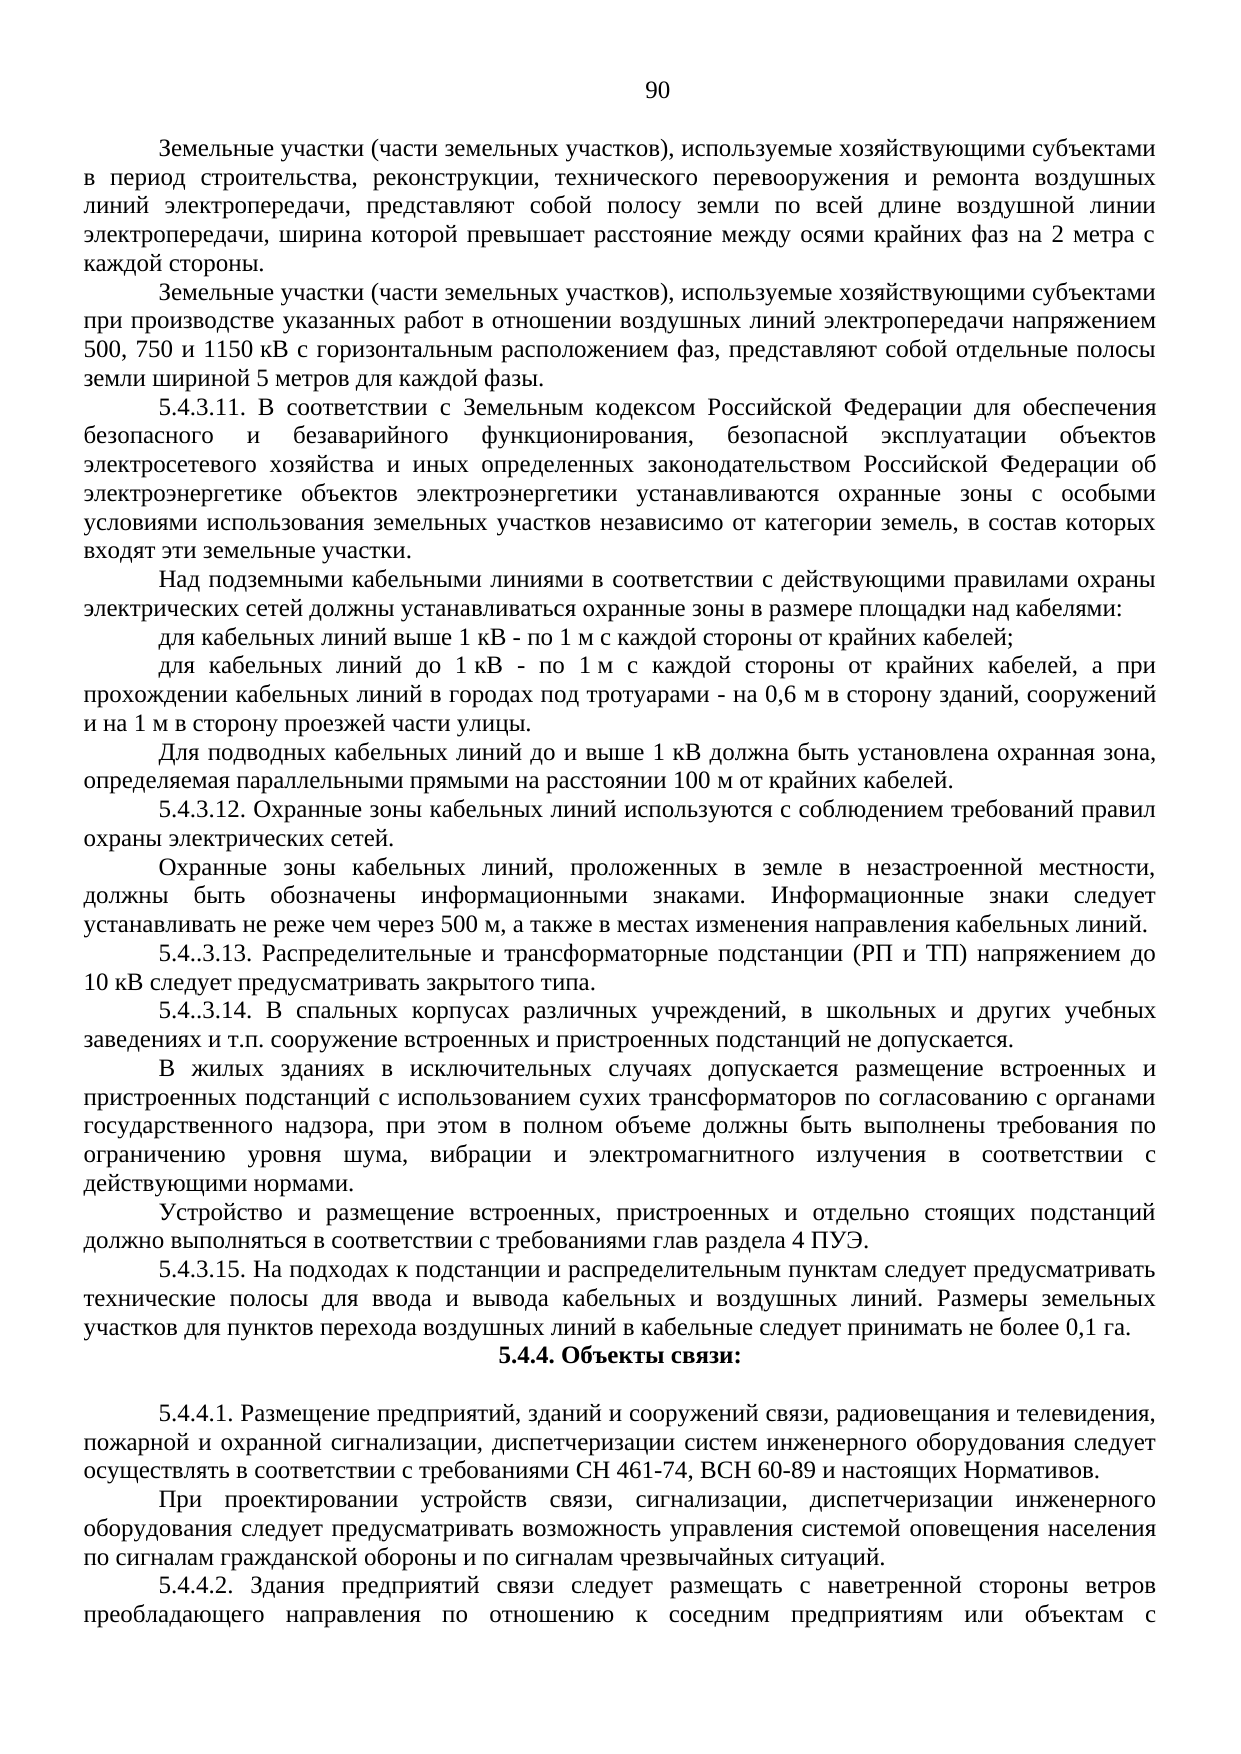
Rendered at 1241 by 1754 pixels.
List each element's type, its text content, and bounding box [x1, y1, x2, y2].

text 5.4..3.14. В спальных корпусах различных учреждений, в школьных и других учебных заведениях и т.п. сооружение встроенных и пристроенных подстанций не допускается. [83, 995, 1157, 1053]
text При проектировании устройств связи, сигнализации, диспетчеризации инженерного оборудования следует предусматривать возможность управления системой оповещения населения по сигналам гражданской обороны и по сигналам чрезвычайных ситуаций. [83, 1484, 1157, 1570]
text для кабельных линий до 1 кВ - по 1 м с каждой стороны от крайних кабелей, а при прохождении кабельных линий в городах под тротуарами - на 0,6 м в сторону зданий, сооружений и на 1 м в сторону проезжей части улицы. [83, 650, 1157, 737]
text Земельные участки (части земельных участков), используемые хозяйствующими субъектами при производстве указанных работ в отношении воздушных линий электропередачи напряжением 500, 750 и 1150 кВ с горизонтальным расположением фаз, представляют собой отдельные полосы земли шириной 5 метров для каждой фазы. [83, 277, 1157, 392]
text 5.4..3.13. Распределительные и трансформаторные подстанции (РП и ТП) напряжением до 10 кВ следует предусматривать закрытого типа. [83, 938, 1157, 995]
text Над подземными кабельными линиями в соответствии с действующими правилами охраны электрических сетей должны устанавливаться охранные зоны в размере площадки над кабелями: [83, 564, 1157, 622]
text Охранные зоны кабельных линий, проложенных в земле в незастроенной местности, должны быть обозначены информационными знаками. Информационные знаки следует устанавливать не реже чем через 500 м, а также в местах изменения направления кабельных линий. [83, 852, 1157, 938]
text В жилых зданиях в исключительных случаях допускается размещение встроенных и пристроенных подстанций с использованием сухих трансформаторов по согласованию с органами государственного надзора, при этом в полном объеме должны быть выполнены требования по ограничению уровня шума, вибрации и электромагнитного излучения в соответствии с действующими нормами. [83, 1053, 1157, 1197]
text Земельные участки (части земельных участков), используемые хозяйствующими субъектами в период строительства, реконструкции, технического перевооружения и ремонта воздушных линий электропередачи, представляют собой полосу земли по всей длине воздушной линии электропередачи, ширина которой превышает расстояние между осями крайних фаз на 2 метра с каждой стороны. [83, 133, 1157, 277]
text для кабельных линий выше 1 кВ - по 1 м с каждой стороны от крайних кабелей; [83, 622, 1157, 650]
text 5.4.3.15. На подходах к подстанции и распределительным пунктам следует предусматривать технические полосы для ввода и вывода кабельных и воздушных линий. Размеры земельных участков для пунктов перехода воздушных линий в кабельные следует принимать не более 0,1 га. [83, 1254, 1157, 1340]
subtitle 5.4.4. Объекты связи: [83, 1340, 1157, 1369]
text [83, 1570, 1157, 1628]
text Для подводных кабельных линий до и выше 1 кВ должна быть установлена охранная зона, определяемая параллельными прямыми на расстоянии 100 м от крайних кабелей. [83, 737, 1157, 794]
text 5.4.4.1. Размещение предприятий, зданий и сооружений связи, радиовещания и телевидения, пожарной и охранной сигнализации, диспетчеризации систем инженерного оборудования следует осуществлять в соответствии с требованиями СН 461-74, ВСН 60-89 и настоящих Нормативов. [83, 1398, 1157, 1484]
text 5.4.3.12. Охранные зоны кабельных линий используются с соблюдением требований правил охраны электрических сетей. [83, 794, 1157, 852]
text 5.4.3.11. В соответствии с Земельным кодексом Российской Федерации для обеспечения безопасного и безаварийного функционирования, безопасной эксплуатации объектов электросетевого хозяйства и иных определенных законодательством Российской Федерации об электроэнергетике объектов электроэнергетики устанавливаются охранные зоны с особыми условиями использования земельных участков независимо от категории земель, в состав которых входят эти земельные участки. [83, 392, 1157, 564]
text Устройство и размещение встроенных, пристроенных и отдельно стоящих подстанций должно выполняться в соответствии с требованиями глав раздела 4 ПУЭ. [83, 1197, 1157, 1254]
